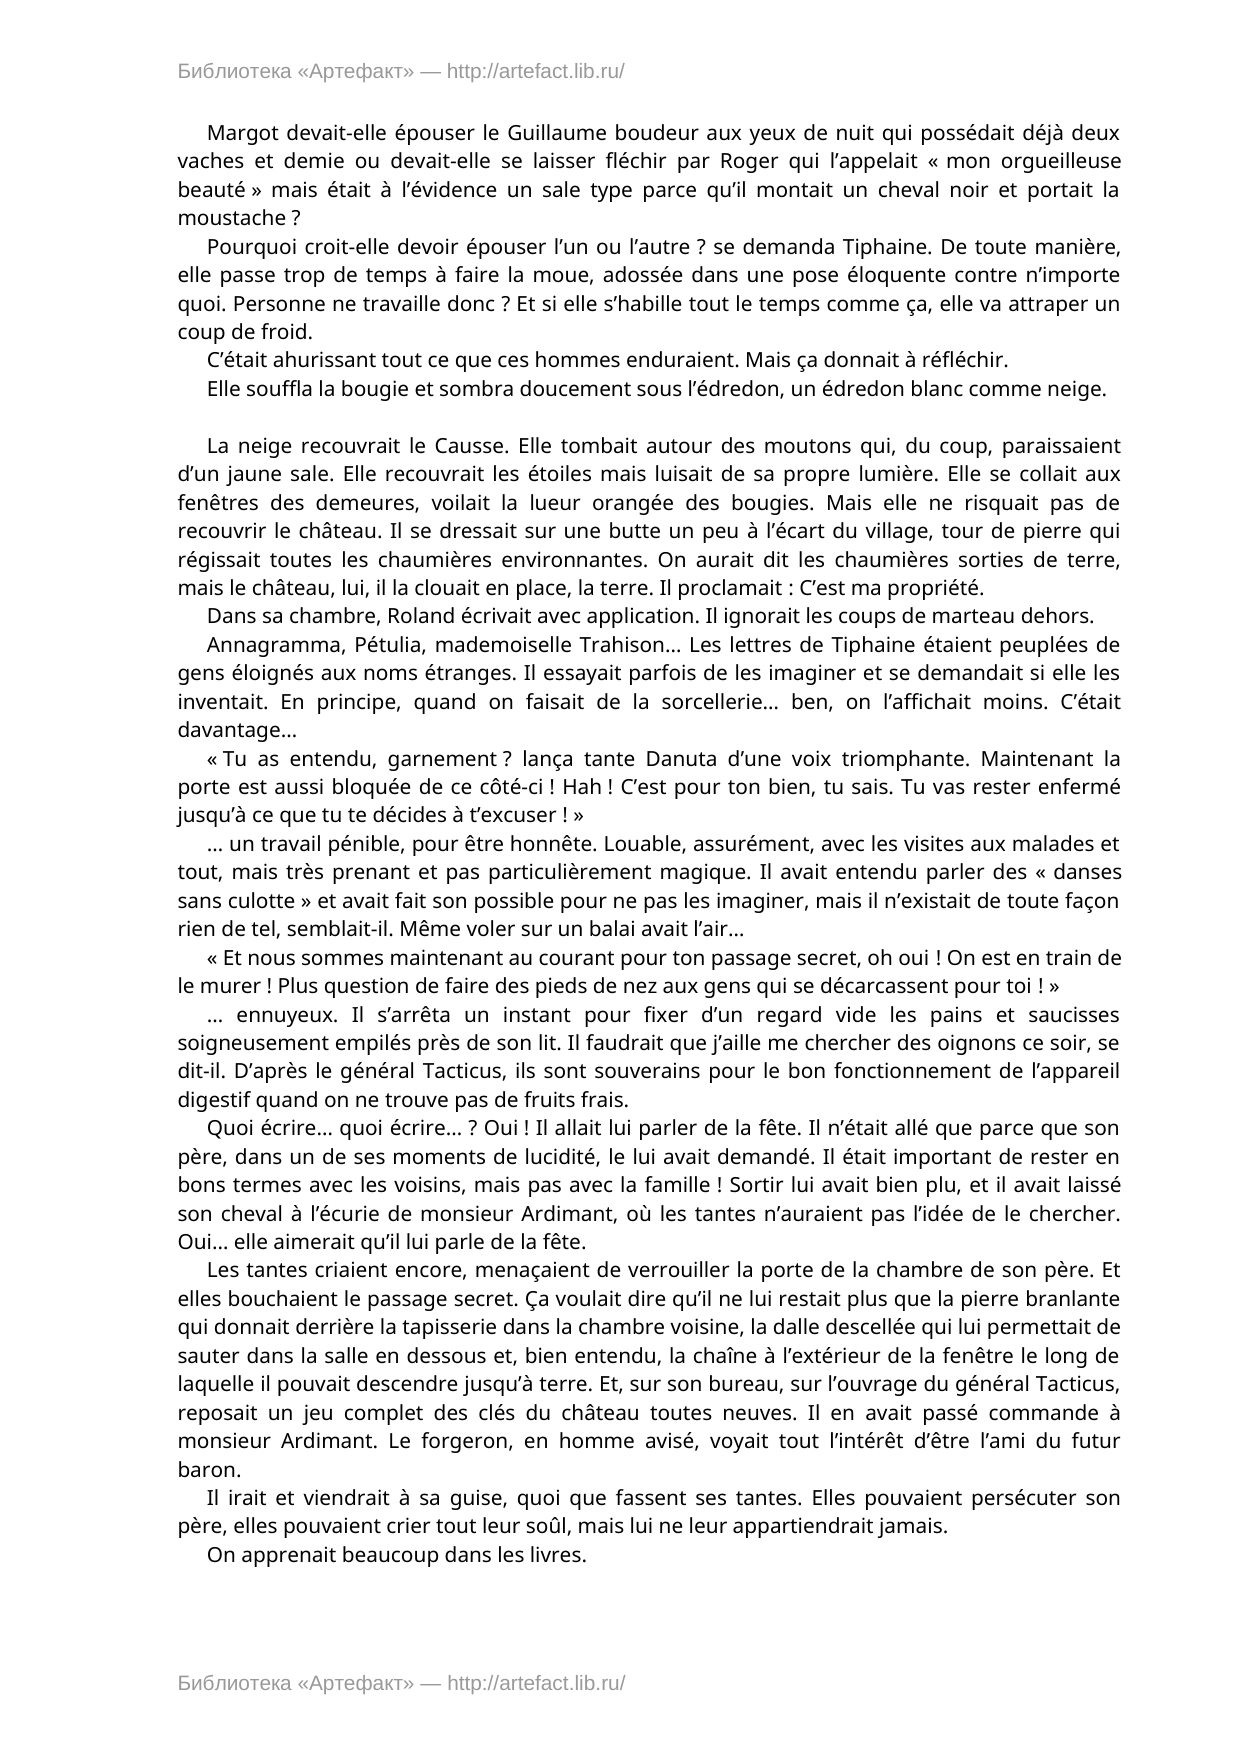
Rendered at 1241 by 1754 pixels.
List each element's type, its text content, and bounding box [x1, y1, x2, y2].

text « Et nous sommes maintenant au courant pour ton passage secret, oh oui ! On est en train de le murer ! Plus question de faire des pieds de nez aux gens qui se décarcassent pour toi ! » [177, 943, 1122, 1000]
text La neige recouvrait le Causse. Elle tombait autour des moutons qui, du coup, paraissaient d’un jaune sale. Elle recouvrait les étoiles mais luisait de sa propre lumière. Elle se collait aux fenêtres des demeures, voilait la lueur orangée des bougies. Mais elle ne risquait pas de recouvrir le château. Il se dressait sur une butte un peu à l’écart du village, tour de pierre qui régissait toutes les chaumières environnantes. On aurait dit les chaumières sorties de terre, mais le château, lui, il la clouait en place, la terre. Il proclamait : C’est ma propriété. [177, 431, 1122, 602]
text Annagramma, Pétulia, mademoiselle Trahison… Les lettres de Tiphaine étaient peuplées de gens éloignés aux noms étranges. Il essayait parfois de les imaginer et se demandait si elle les inventait. En principe, quand on faisait de la sorcellerie… ben, on l’affichait moins. C’était davantage… [177, 630, 1122, 744]
text … ennuyeux. Il s’arrêta un instant pour fixer d’un regard vide les pains et saucisses soigneusement empilés près de son lit. Il faudrait que j’aille me chercher des oignons ce soir, se dit-il. D’après le général Tacticus, ils sont souverains pour le bon fonctionnement de l’appareil digestif quand on ne trouve pas de fruits frais. [177, 1000, 1122, 1113]
text Pourquoi croit-elle devoir épouser l’un ou l’autre ? se demanda Tiphaine. De toute manière, elle passe trop de temps à faire la moue, adossée dans une pose éloquente contre n’importe quoi. Personne ne travaille donc ? Et si elle s’habille tout le temps comme ça, elle va attraper un coup de froid. [177, 232, 1122, 346]
text On apprenait beaucoup dans les livres. [177, 1540, 1122, 1568]
text C’était ahurissant tout ce que ces hommes enduraient. Mais ça donnait à réfléchir. [177, 346, 1122, 374]
text Margot devait-elle épouser le Guillaume boudeur aux yeux de nuit qui possédait déjà deux vaches et demie ou devait-elle se laisser fléchir par Roger qui l’appelait « mon orgueilleuse beauté » mais était à l’évidence un sale type parce qu’il montait un cheval noir et portait la moustache ? [177, 118, 1122, 232]
text Elle souffla la bougie et sombra doucement sous l’édredon, un édredon blanc comme neige. [177, 374, 1122, 402]
text Il irait et viendrait à sa guise, quoi que fassent ses tantes. Elles pouvaient persécuter son père, elles pouvaient crier tout leur soûl, mais lui ne leur appartiendrait jamais. [177, 1483, 1122, 1540]
text … un travail pénible, pour être honnête. Louable, assurément, avec les visites aux malades et tout, mais très prenant et pas particulièrement magique. Il avait entendu parler des « danses sans culotte » et avait fait son possible pour ne pas les imaginer, mais il n’existait de toute façon rien de tel, semblait-il. Même voler sur un balai avait l’air… [177, 829, 1122, 943]
text « Tu as entendu, garnement ? lança tante Danuta d’une voix triomphante. Maintenant la porte est aussi bloquée de ce côté-ci ! Hah ! C’est pour ton bien, tu sais. Tu vas rester enfermé jusqu’à ce que tu te décides à t’excuser ! » [177, 744, 1122, 829]
text Quoi écrire… quoi écrire… ? Oui ! Il allait lui parler de la fête. Il n’était allé que parce que son père, dans un de ses moments de lucidité, le lui avait demandé. Il était important de rester en bons termes avec les voisins, mais pas avec la famille ! Sortir lui avait bien plu, et il avait laissé son cheval à l’écurie de monsieur Ardimant, où les tantes n’auraient pas l’idée de le chercher. Oui… elle aimerait qu’il lui parle de la fête. [177, 1113, 1122, 1256]
text Les tantes criaient encore, menaçaient de verrouiller la porte de la chambre de son père. Et elles bouchaient le passage secret. Ça voulait dire qu’il ne lui restait plus que la pierre branlante qui donnait derrière la tapisserie dans la chambre voisine, la dalle descellée qui lui permettait de sauter dans la salle en dessous et, bien entendu, la chaîne à l’extérieur de la fenêtre le long de laquelle il pouvait descendre jusqu’à terre. Et, sur son bureau, sur l’ouvrage du général Tacticus, reposait un jeu complet des clés du château toutes neuves. Il en avait passé commande à monsieur Ardimant. Le forgeron, en homme avisé, voyait tout l’intérêt d’être l’ami du futur baron. [177, 1256, 1122, 1483]
text Dans sa chambre, Roland écrivait avec application. Il ignorait les coups de marteau dehors. [177, 602, 1122, 630]
